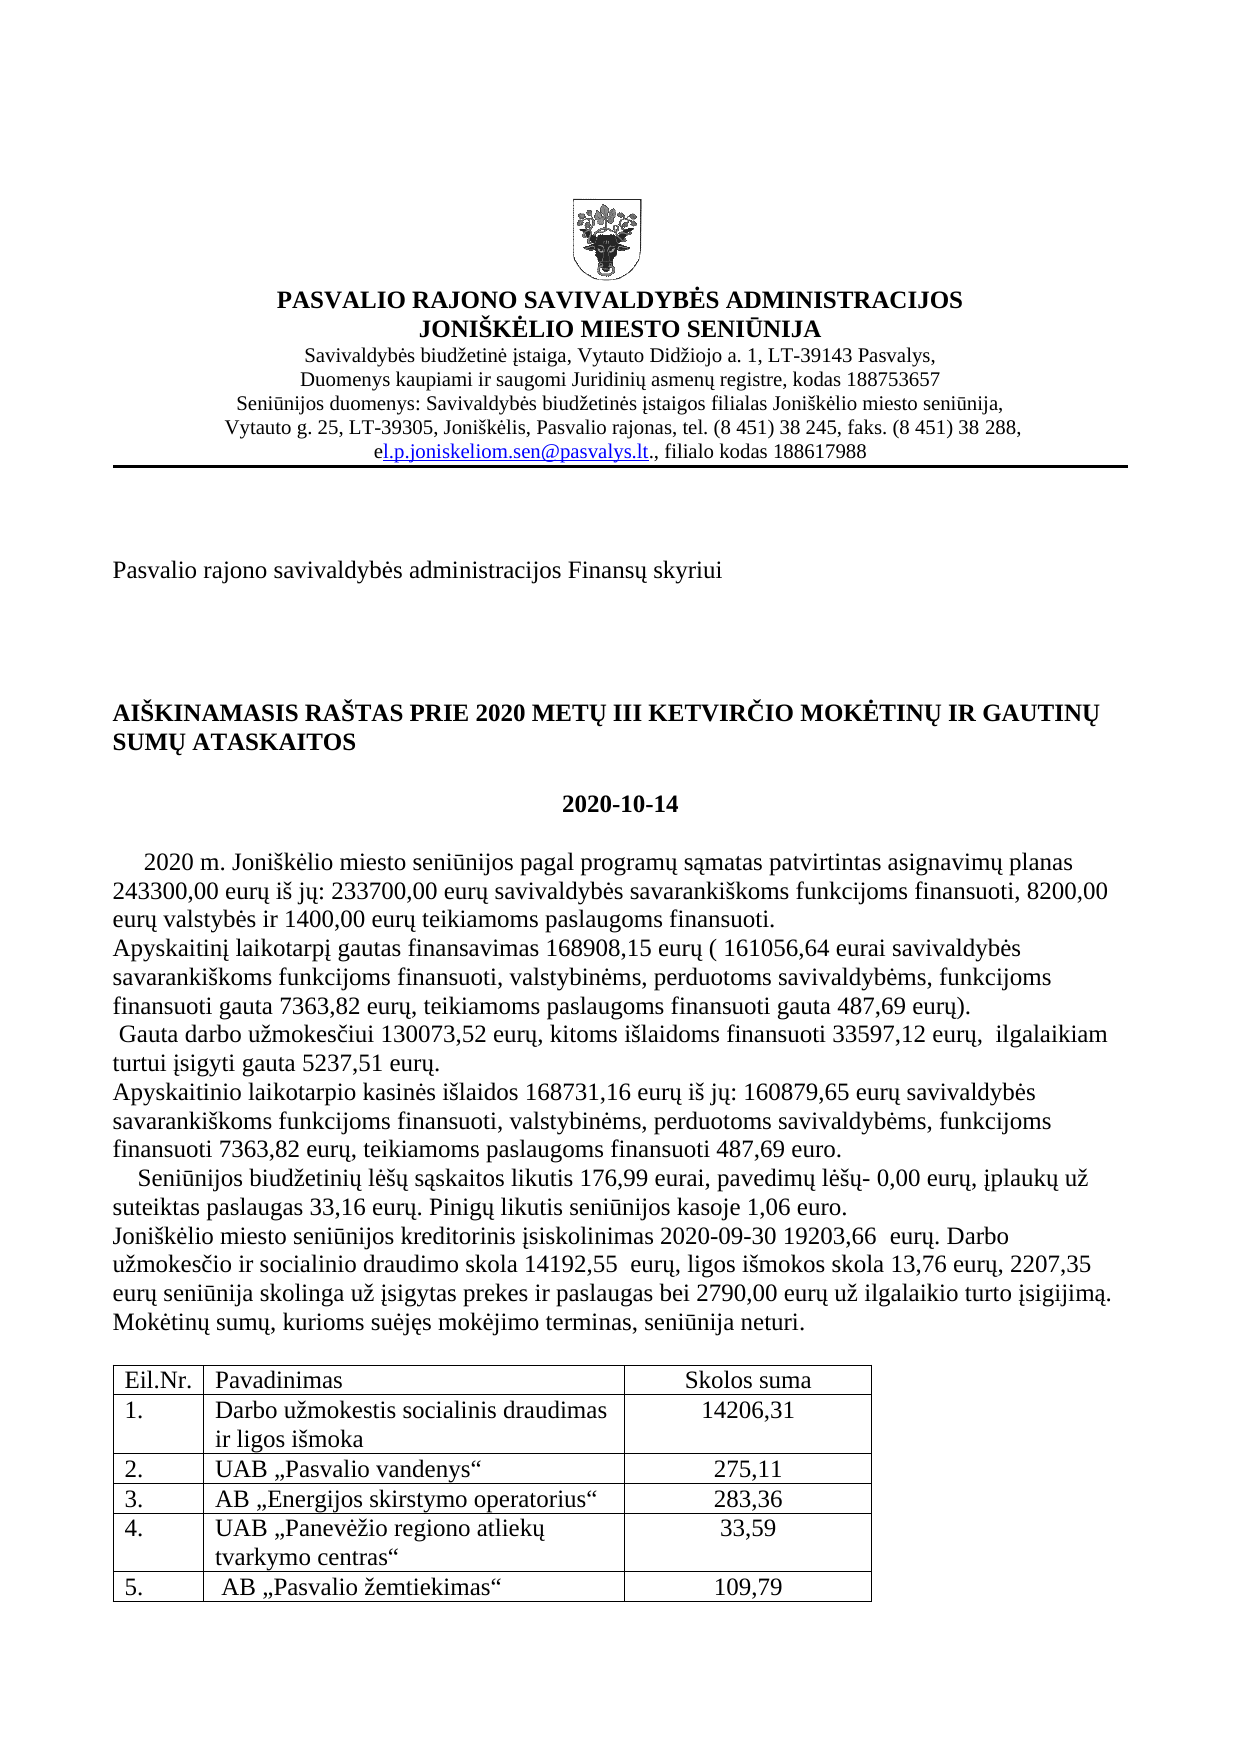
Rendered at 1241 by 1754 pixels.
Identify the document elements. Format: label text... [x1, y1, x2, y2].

table_cell 33,59 [625, 1514, 871, 1571]
table_cell UAB „Pasvalio vandenys“ [204, 1454, 624, 1483]
table_cell Darbo užmokestis socialinis draudimas ir ligos išmoka [204, 1395, 624, 1453]
text Seniūnijos biudžetinių lėšų sąskaitos likutis 176,99 eurai, pavedimų lėšų- 0,00 eurų, įplaukų už suteiktas paslaugas 33,16 eurų. Pinigų likutis seniūnijos kasoje 1,06 euro. [112, 1163, 1128, 1221]
picture [568, 195, 645, 286]
text Apyskaitinio laikotarpio kasinės išlaidos 168731,16 eurų iš jų: 160879,65 eurų savivaldybės savarankiškoms funkcijoms finansuoti, valstybinėms, perduotoms savivaldybėms, funkcijoms finansuoti 7363,82 eurų, teikiamoms paslaugoms finansuoti 487,69 euro. [112, 1077, 1128, 1163]
text el.p.joniskeliom.sen@pasvalys.lt., filialo kodas 188617988 [112, 439, 1128, 468]
table_cell 109,79 [625, 1572, 871, 1601]
text Pasvalio rajono savivaldybės administracijos Finansų skyriui [112, 555, 1128, 583]
text PASVALIO RAJONO SAVIVALDYBĖS ADMINISTRACIJOS [112, 179, 1128, 314]
table_cell 14206,31 [625, 1395, 871, 1453]
table_cell AB „Pasvalio žemtiekimas“ [204, 1572, 624, 1601]
text JONIŠKĖLIO MIESTO SENIŪNIJA [112, 314, 1128, 343]
table_header Skolos suma [625, 1366, 871, 1394]
text Duomenys kaupiami ir saugomi Juridinių asmenų registre, kodas 188753657 [112, 367, 1128, 391]
table_cell 4. [114, 1514, 203, 1571]
table_cell 1. [114, 1395, 203, 1453]
table_cell 3. [114, 1484, 203, 1512]
text Joniškėlio miesto seniūnijos kreditorinis įsiskolinimas 2020-09-30 19203,66 eurų. Darbo užmokesčio ir socialinio draudimo skola 14192,55 eurų, ligos išmokos skola 13,76 eurų, 2207,35 eurų seniūnija skolinga už įsigytas prekes ir paslaugas bei 2790,00 eurų už ilgalaikio turto įsigijimą. Mokėtinų sumų, kurioms suėjęs mokėjimo terminas, seniūnija neturi. [112, 1221, 1128, 1336]
text Vytauto g. 25, LT-39305, Joniškėlis, Pasvalio rajonas, tel. (8 451) 38 245, faks. (8 451) 38 288, [112, 415, 1128, 439]
table_cell 283,36 [625, 1484, 871, 1512]
table_cell 2. [114, 1454, 203, 1483]
text Savivaldybės biudžetinė įstaiga, Vytauto Didžiojo a. 1, LT-39143 , [112, 343, 1128, 367]
table_cell 5. [114, 1572, 203, 1601]
text Apyskaitinį laikotarpį gautas finansavimas 168908,15 eurų ( 161056,64 eurai savivaldybės savarankiškoms funkcijoms finansuoti, valstybinėms, perduotoms savivaldybėms, funkcijoms finansuoti gauta 7363,82 eurų, teikiamoms paslaugoms finansuoti gauta 487,69 eurų). [112, 933, 1128, 1019]
text AIŠKINAMASIS RAŠTAS PRIE 2020 METŲ III KETVIRČIO MOKĖTINŲ IR GAUTINŲ SUMŲ ATASKAITOS [112, 698, 1128, 756]
text Seniūnijos duomenys: Savivaldybės biudžetinės įstaigos filialas Joniškėlio miesto seniūnija, [112, 391, 1128, 415]
table_cell UAB „Panevėžio regiono atliekų tvarkymo centras“ [204, 1514, 624, 1571]
table_header Pavadinimas [204, 1366, 624, 1394]
text 2020 m. Joniškėlio miesto seniūnijos pagal programų sąmatas patvirtintas asignavimų planas 243300,00 eurų iš jų: 233700,00 eurų savivaldybės savarankiškoms funkcijoms finansuoti, 8200,00 eurų valstybės ir 1400,00 eurų teikiamoms paslaugoms finansuoti. [112, 847, 1128, 933]
table_cell 275,11 [625, 1454, 871, 1483]
table_cell AB „Energijos skirstymo operatorius“ [204, 1484, 624, 1512]
text Gauta darbo užmokesčiui 130073,52 eurų, kitoms išlaidoms finansuoti 33597,12 eurų, ilgalaikiam turtui įsigyti gauta 5237,51 eurų. [112, 1019, 1128, 1077]
text 2020-10-14 [112, 789, 1128, 818]
table_header Eil.Nr. [114, 1366, 203, 1394]
